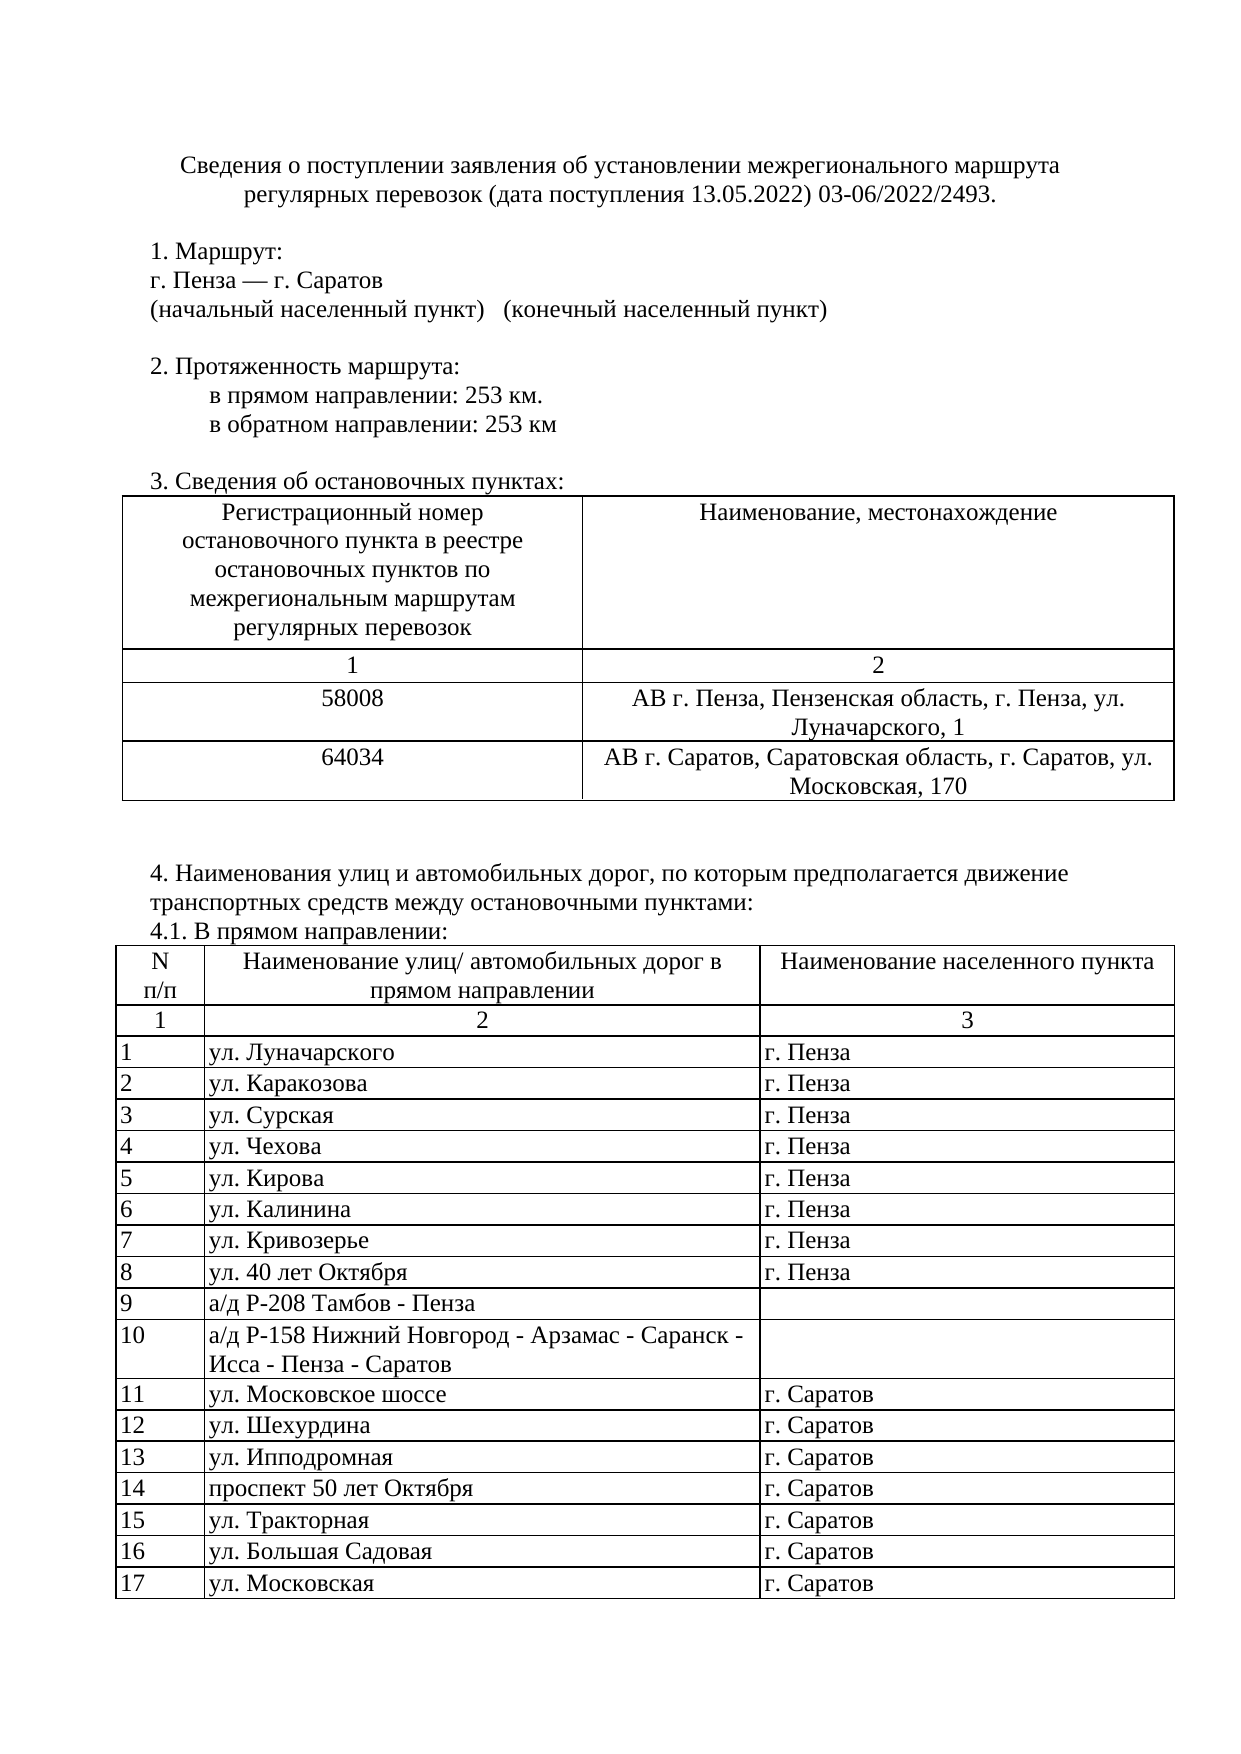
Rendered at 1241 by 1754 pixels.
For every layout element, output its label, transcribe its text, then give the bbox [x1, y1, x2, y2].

table_cell ул. Калинина [205, 1194, 759, 1224]
table_cell ул. Московская [205, 1568, 759, 1598]
table_cell ул. Кривозерье [205, 1226, 759, 1256]
text в прямом направлении: 253 км. [150, 380, 1090, 409]
table_cell г. Саратов [761, 1442, 1174, 1472]
table_cell 7 [117, 1226, 204, 1256]
table_cell ул. Кирова [205, 1163, 759, 1193]
table_header Наименование улиц/ автомобильных дорог в прямом направлении [205, 946, 759, 1004]
table_cell ул. Сурская [205, 1100, 759, 1130]
table_cell г. Пенза [761, 1163, 1174, 1193]
text 3. Сведения об остановочных пунктах: [150, 466, 1090, 495]
table_cell ул. Большая Садовая [205, 1536, 759, 1566]
table_cell г. Пенза [761, 1194, 1174, 1224]
table_cell ул. Чехова [205, 1131, 759, 1161]
table_cell г. Пенза [761, 1226, 1174, 1256]
text (начальный населенный пункт) (конечный населенный пункт) [150, 294, 1090, 322]
table_cell а/д Р-208 Тамбов - Пенза [205, 1289, 759, 1318]
table_cell ул. Каракозова [205, 1068, 759, 1098]
table_header N п/п [117, 946, 204, 1004]
table_cell г. Саратов [761, 1473, 1174, 1503]
text 4.1. В прямом направлении: [150, 916, 1090, 945]
table_cell ул. Шехурдина [205, 1411, 759, 1440]
table_cell [761, 1289, 1174, 1318]
table_header Регистрационный номер остановочного пункта в реестре остановочных пунктов по межрегиональным маршрутам регулярных перевозок [123, 497, 582, 648]
table_cell АВ г. Саратов, Саратовская область, г. Саратов, ул. Московская, 170 [583, 742, 1173, 799]
table_cell 1 [117, 1006, 204, 1035]
table_header Наименование, местонахождение [583, 497, 1173, 648]
table_cell 8 [117, 1257, 204, 1287]
table_cell ул. Московское шоссе [205, 1379, 759, 1409]
table_cell АВ г. Пенза, Пензенская область, г. Пенза, ул. Луначарского, 1 [583, 683, 1173, 740]
text Сведения о поступлении заявления об установлении межрегионального маршрута регулярных перевозок (дата поступления 13.05.2022) 03-06/2022/2493. [150, 150, 1090, 207]
table_cell 9 [117, 1289, 204, 1318]
text 2. Протяженность маршрута: [150, 351, 1090, 380]
table_cell ул. Ипподромная [205, 1442, 759, 1472]
table_cell 3 [117, 1100, 204, 1130]
table_cell г. Пенза [761, 1131, 1174, 1161]
table_cell [761, 1320, 1174, 1377]
table_cell г. Пенза [761, 1100, 1174, 1130]
table_cell 5 [117, 1163, 204, 1193]
table_cell г. Саратов [761, 1379, 1174, 1409]
table_cell 14 [117, 1473, 204, 1503]
table_cell г. Саратов [761, 1411, 1174, 1440]
text в обратном направлении: 253 км [150, 409, 1090, 437]
table_cell 2 [205, 1006, 759, 1035]
table_cell 58008 [123, 683, 582, 740]
table_cell 16 [117, 1536, 204, 1566]
text 1. Маршрут: [150, 236, 1090, 265]
table_cell 12 [117, 1411, 204, 1440]
table_cell 15 [117, 1505, 204, 1535]
table_cell 1 [123, 650, 582, 681]
table_cell г. Саратов [761, 1568, 1174, 1598]
table_cell 2 [583, 650, 1173, 681]
table_cell а/д Р-158 Нижний Новгород - Арзамас - Саранск - Исса - Пенза - Саратов [205, 1320, 759, 1377]
table_cell 4 [117, 1131, 204, 1161]
table_cell 2 [117, 1068, 204, 1098]
table_cell проспект 50 лет Октября [205, 1473, 759, 1503]
text 4. Наименования улиц и автомобильных дорог, по которым предполагается движение транспортных средств между остановочными пунктами: [150, 858, 1090, 916]
table_cell г. Пенза [761, 1068, 1174, 1098]
table_cell 10 [117, 1320, 204, 1377]
table_header Наименование населенного пункта [761, 946, 1174, 1004]
text г. Пенза — г. Саратов [150, 265, 1090, 294]
table_cell ул. Луначарского [205, 1037, 759, 1067]
table_cell г. Саратов [761, 1536, 1174, 1566]
table_cell 11 [117, 1379, 204, 1409]
table_cell г. Пенза [761, 1257, 1174, 1287]
table_cell г. Пенза [761, 1037, 1174, 1067]
table_cell 17 [117, 1568, 204, 1598]
table_cell 6 [117, 1194, 204, 1224]
table_cell 13 [117, 1442, 204, 1472]
table_cell ул. 40 лет Октября [205, 1257, 759, 1287]
table_cell г. Саратов [761, 1505, 1174, 1535]
table_cell ул. Тракторная [205, 1505, 759, 1535]
table_cell 64034 [123, 742, 582, 799]
table_cell 3 [761, 1006, 1174, 1035]
table_cell 1 [117, 1037, 204, 1067]
